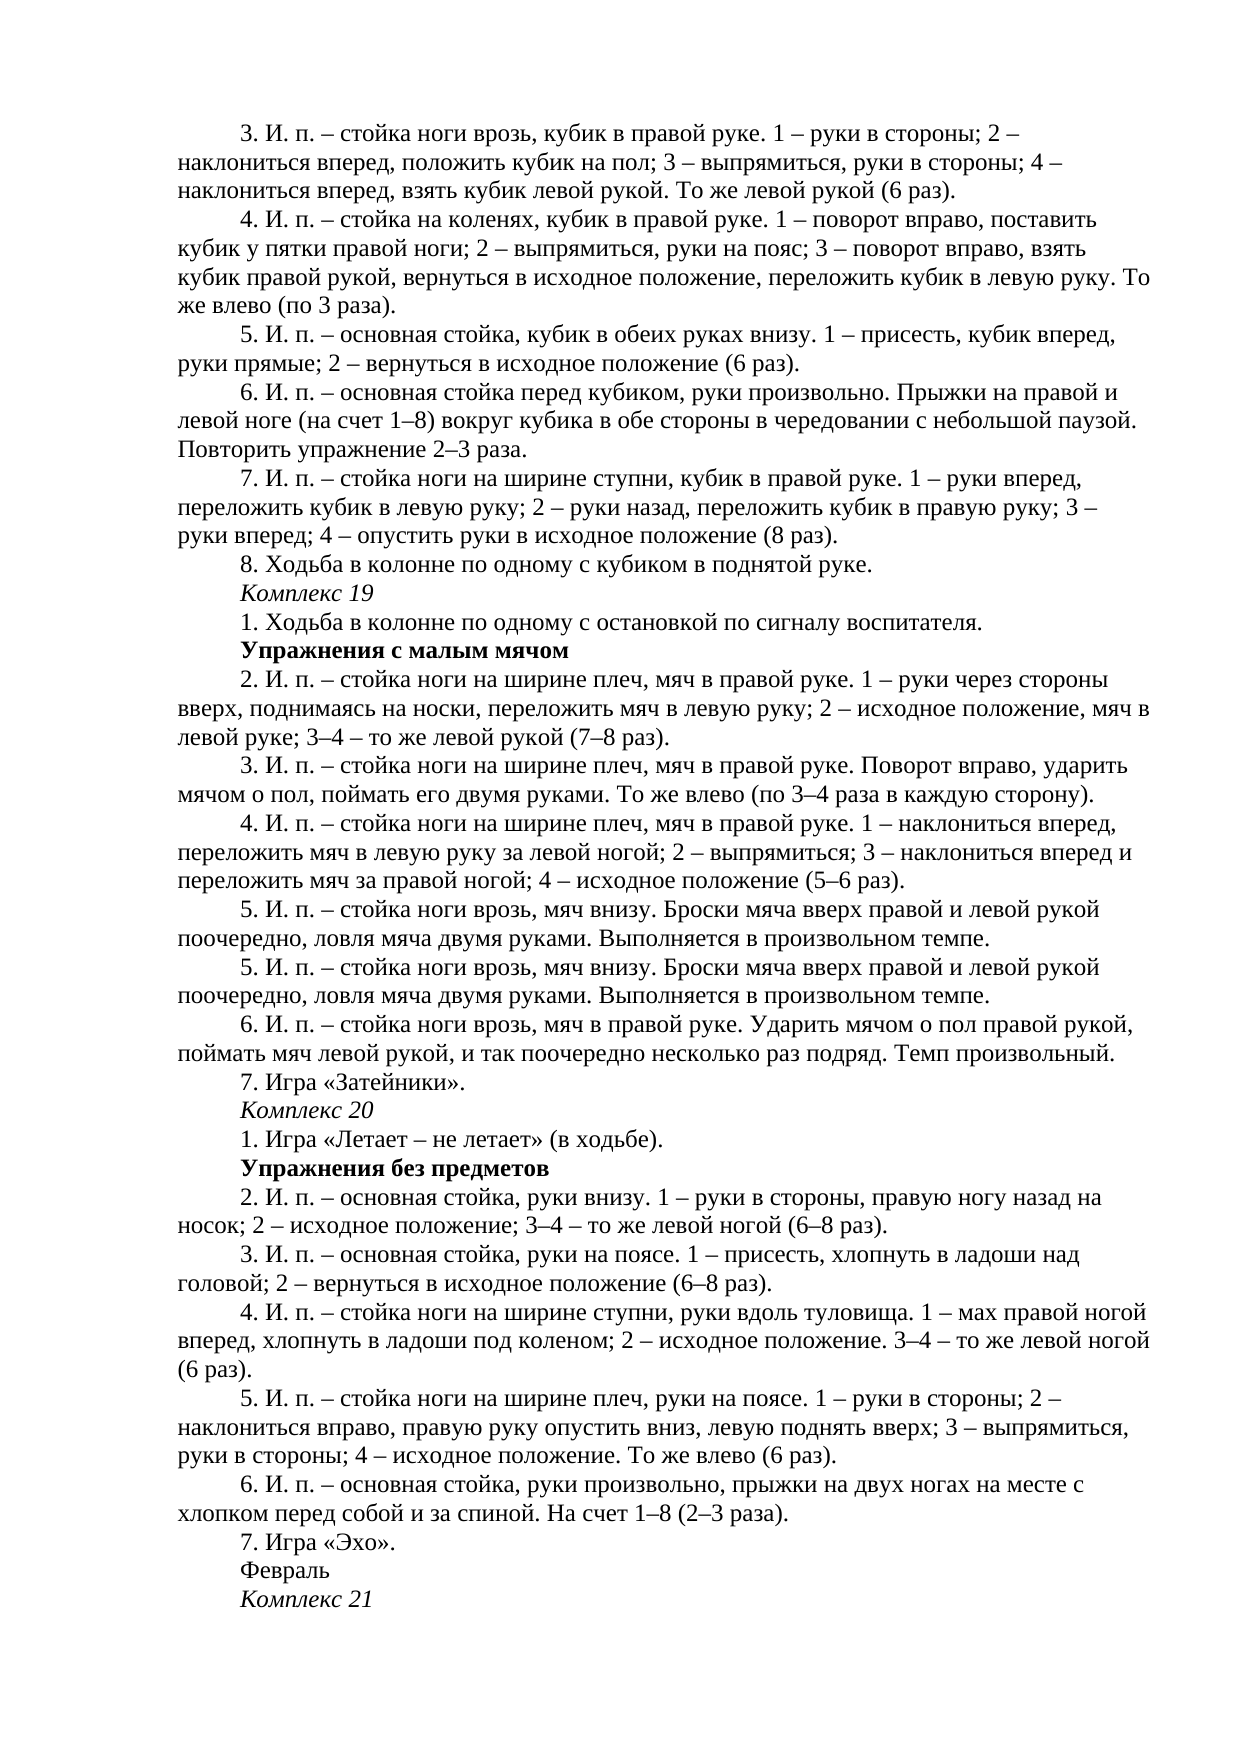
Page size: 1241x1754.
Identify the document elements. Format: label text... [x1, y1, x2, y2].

text 4. И. п. – стойка ноги на ширине ступни, руки вдоль туловища. 1 – мах правой ногой вперед, хлопнуть в ладоши под коленом; 2 – исходное положение. 3–4 – то же левой ногой (6 раз). [177, 1297, 1152, 1383]
text 3. И. п. – стойка ноги врозь, кубик в правой руке. 1 – руки в стороны; 2 – наклониться вперед, положить кубик на пол; 3 – выпрямиться, руки в стороны; 4 – наклониться вперед, взять кубик левой рукой. То же левой рукой (6 раз). [177, 118, 1152, 204]
text 1. Ходьба в колонне по одному с остановкой по сигналу воспитателя. [177, 607, 1152, 636]
text Упражнения с малым мячом [177, 636, 1152, 664]
text Комплекс 20 [177, 1096, 1152, 1124]
text 2. И. п. – стойка ноги на ширине плеч, мяч в правой руке. 1 – руки через стороны вверх, поднимаясь на носки, переложить мяч в левую руку; 2 – исходное положение, мяч в левой руке; 3–4 – то же левой рукой (7–8 раз). [177, 664, 1152, 751]
text 4. И. п. – стойка на коленях, кубик в правой руке. 1 – поворот вправо, поставить кубик у пятки правой ноги; 2 – выпрямиться, руки на пояс; 3 – поворот вправо, взять кубик правой рукой, вернуться в исходное положение, переложить кубик в левую руку. То же влево (по 3 раза). [177, 204, 1152, 319]
text 7. Игра «Затейники». [177, 1067, 1152, 1096]
text 5. И. п. – стойка ноги на ширине плеч, руки на поясе. 1 – руки в стороны; 2 – наклониться вправо, правую руку опустить вниз, левую поднять вверх; 3 – выпрямиться, руки в стороны; 4 – исходное положение. То же влево (6 раз). [177, 1383, 1152, 1469]
text 5. И. п. – основная стойка, кубик в обеих руках внизу. 1 – присесть, кубик вперед, руки прямые; 2 – вернуться в исходное положение (6 раз). [177, 319, 1152, 377]
text 7. И. п. – стойка ноги на ширине ступни, кубик в правой руке. 1 – руки вперед, переложить кубик в левую руку; 2 – руки назад, переложить кубик в правую руку; 3 – руки вперед; 4 – опустить руки в исходное положение (8 раз). [177, 463, 1152, 549]
text 5. И. п. – стойка ноги врозь, мяч внизу. Броски мяча вверх правой и левой рукой поочередно, ловля мяча двумя руками. Выполняется в произвольном темпе. [177, 894, 1152, 952]
text 3. И. п. – основная стойка, руки на поясе. 1 – присесть, хлопнуть в ладоши над головой; 2 – вернуться в исходное положение (6–8 раз). [177, 1239, 1152, 1297]
text 7. Игра «Эхо». [177, 1527, 1152, 1556]
text Комплекс 21 [177, 1584, 1152, 1613]
text Комплекс 19 [177, 578, 1152, 607]
text 3. И. п. – стойка ноги на ширине плеч, мяч в правой руке. Поворот вправо, ударить мячом о пол, поймать его двумя руками. То же влево (по 3–4 раза в каждую сторону). [177, 751, 1152, 808]
text 5. И. п. – стойка ноги врозь, мяч внизу. Броски мяча вверх правой и левой рукой поочередно, ловля мяча двумя руками. Выполняется в произвольном темпе. [177, 952, 1152, 1009]
text 4. И. п. – стойка ноги на ширине плеч, мяч в правой руке. 1 – наклониться вперед, переложить мяч в левую руку за левой ногой; 2 – выпрямиться; 3 – наклониться вперед и переложить мяч за правой ногой; 4 – исходное положение (5–6 раз). [177, 808, 1152, 894]
text 1. Игра «Летает – не летает» (в ходьбе). [177, 1124, 1152, 1153]
text 8. Ходьба в колонне по одному с кубиком в поднятой руке. [177, 549, 1152, 578]
text Февраль [177, 1556, 1152, 1584]
text 6. И. п. – основная стойка перед кубиком, руки произвольно. Прыжки на правой и левой ноге (на счет 1–8) вокруг кубика в обе стороны в чередовании с небольшой паузой. Повторить упражнение 2–3 раза. [177, 377, 1152, 463]
text 2. И. п. – основная стойка, руки внизу. 1 – руки в стороны, правую ногу назад на носок; 2 – исходное положение; 3–4 – то же левой ногой (6–8 раз). [177, 1182, 1152, 1239]
text Упражнения без предметов [177, 1153, 1152, 1182]
text 6. И. п. – стойка ноги врозь, мяч в правой руке. Ударить мячом о пол правой рукой, поймать мяч левой рукой, и так поочередно несколько раз подряд. Темп произвольный. [177, 1009, 1152, 1067]
text 6. И. п. – основная стойка, руки произвольно, прыжки на двух ногах на месте с хлопком перед собой и за спиной. На счет 1–8 (2–3 раза). [177, 1469, 1152, 1527]
